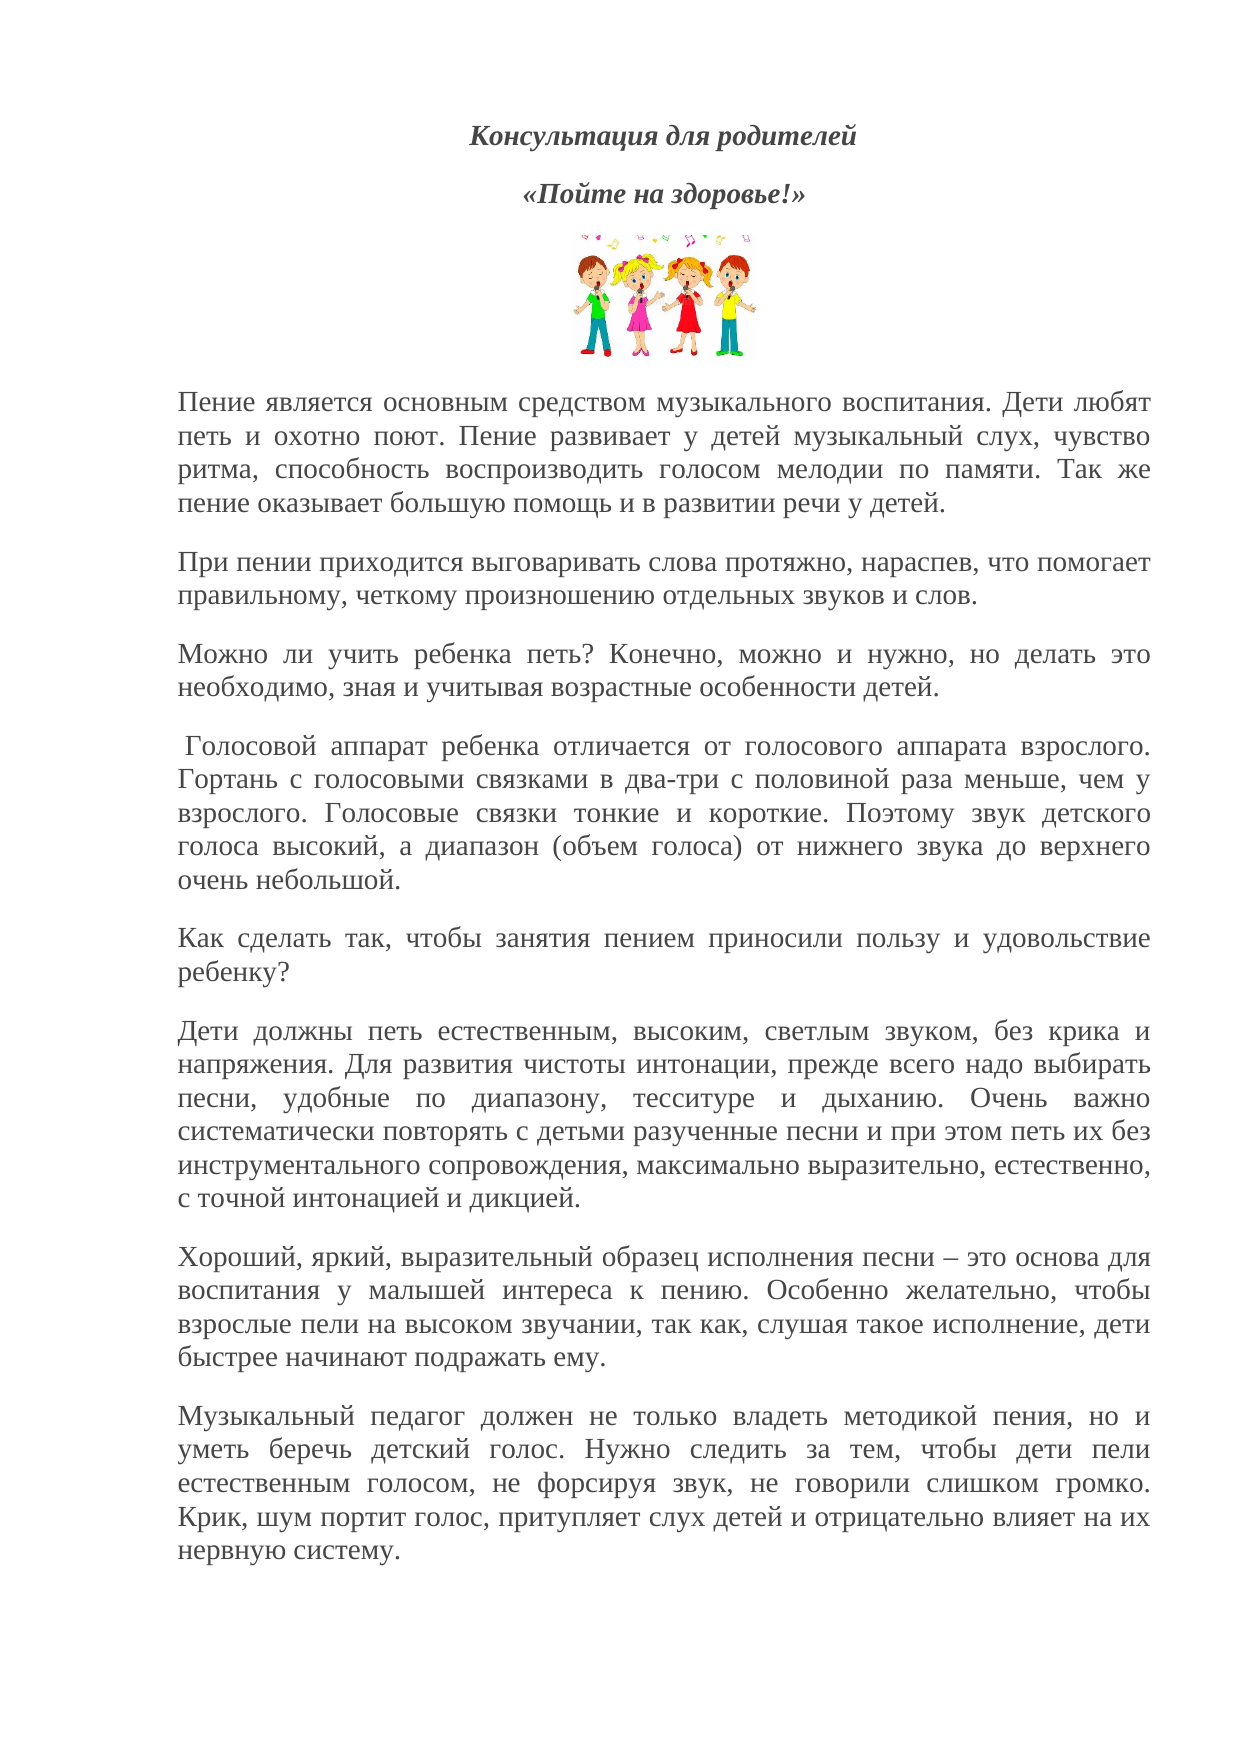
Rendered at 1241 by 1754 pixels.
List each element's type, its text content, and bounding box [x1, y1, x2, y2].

text Консультация для родителей [177, 118, 1152, 152]
text «Пойте на здоровье!» [177, 177, 1152, 210]
picture [571, 235, 758, 360]
text Можно ли учить ребенка петь? Конечно, можно и нужно, но делать это необходимо, зная и учитывая возрастные особенности детей. [177, 636, 1152, 703]
text Дети должны петь естественным, высоким, светлым звуком, без крика и напряжения. Для развития чистоты интонации, прежде всего надо выбирать песни, удобные по диапазону, тесситуре и дыханию. Очень важно систематически повторять с детьми разученные песни и при этом петь их без инструментального сопровождения, максимально выразительно, естественно, с точной интонацией и дикцией. [177, 1013, 1152, 1214]
text Музыкальный педагог должен не только владеть методикой пения, но и уметь беречь детский голос. Нужно следить за тем, чтобы дети пели естественным голосом, не форсируя звук, не говорили слишком громко. Крик, шум портит голос, притупляет слух детей и отрицательно влияет на их нервную систему. [177, 1398, 1152, 1566]
text При пении приходится выговаривать слова протяжно, нараспев, что помогает правильному, четкому произношению отдельных звуков и слов. [177, 544, 1152, 611]
text Хороший, яркий, выразительный образец исполнения песни – это основа для воспитания у малышей интереса к пению. Особенно желательно, чтобы взрослые пели на высоком звучании, так как, слушая такое исполнение, дети быстрее начинают подражать ему. [177, 1239, 1152, 1373]
text Как сделать так, чтобы занятия пением приносили пользу и удовольствие ребенку? [177, 921, 1152, 988]
text Голосовой аппарат ребенка отличается от голосового аппарата взрослого. Гортань с голосовыми связками в два-три с половиной раза меньше, чем у взрослого. Голосовые связки тонкие и короткие. Поэтому звук детского голоса высокий, а диапазон (объем голоса) от нижнего звука до верхнего очень небольшой. [177, 728, 1152, 896]
text Пение является основным средством музыкального воспитания. Дети любят петь и охотно поют. Пение развивает у детей музыкальный слух, чувство ритма, способность воспроизводить голосом мелодии по памяти. Так же пение оказывает большую помощь и в развитии речи у детей. [177, 384, 1152, 519]
